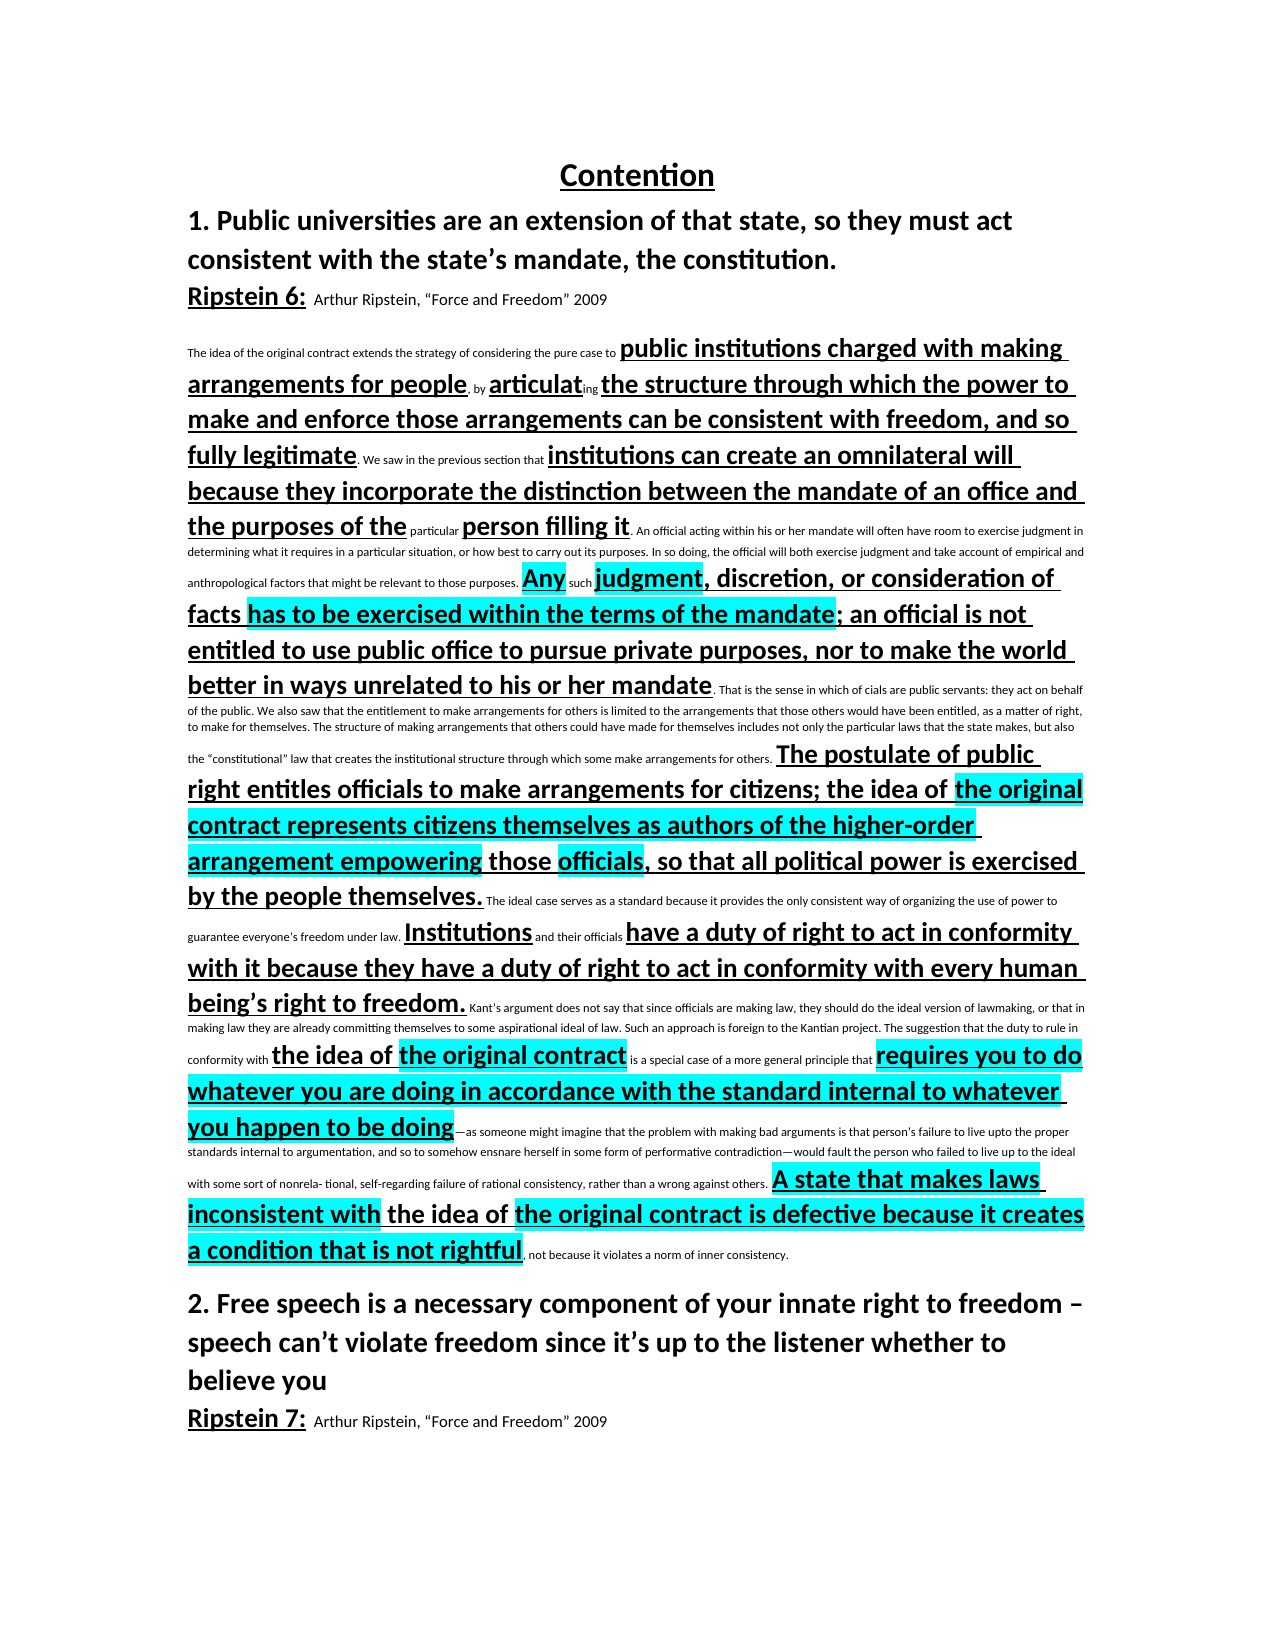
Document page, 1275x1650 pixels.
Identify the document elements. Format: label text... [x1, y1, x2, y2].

subtitle 1. Public universities are an extension of that state, so they must act consistent with the state’s mandate, the constitution. [187, 202, 1087, 276]
subtitle Contention [187, 154, 1087, 195]
text The idea of the original contract extends the strategy of considering the pure case to public institutions charged with making arrangements for people, by articulating the structure through which the power to make and enforce those arrangements can be consistent with freedom, and so fully legitimate. We saw in the previous section that institutions can create an omnilateral will because they incorporate the distinction between the mandate of an office and the purposes of the particular person filling it. An official acting within his or her mandate will often have room to exercise judgment in determining what it requires in a particular situation, or how best to carry out its purposes. In so doing, the official will both exercise judgment and take account of empirical and anthropological factors that might be relevant to those purposes. Any such judgment, discretion, or consideration of facts has to be exercised within the terms of the mandate; an official is not entitled to use public office to pursue private purposes, nor to make the world better in ways unrelated to his or her mandate. That is the sense in which of cials are public servants: they act on behalf of the public. We also saw that the entitlement to make arrangements for others is limited to the arrangements that those others would have been entitled, as a matter of right, to make for themselves. The structure of making arrangements that others could have made for themselves includes not only the particular laws that the state makes, but also the “constitutional” law that creates the institutional structure through which some make arrangements for others. The postulate of public right entitles officials to make arrangements for citizens; the idea of the original contract represents citizens themselves as authors of the higher-order arrangement empowering those officials, so that all political power is exercised by the people themselves. The ideal case serves as a standard because it provides the only consistent way of organizing the use of power to guarantee everyone’s freedom under law. Institutions and their officials have a duty of right to act in conformity with it because they have a duty of right to act in conformity with every human being’s right to freedom. Kant’s argument does not say that since officials are making law, they should do the ideal version of lawmaking, or that in making law they are already committing themselves to some aspirational ideal of law. Such an approach is foreign to the Kantian project. The suggestion that the duty to rule in conformity with the idea of the original contract is a special case of a more general principle that requires you to do whatever you are doing in accordance with the standard internal to whatever you happen to be doing—as someone might imagine that the problem with making bad arguments is that person’s failure to live upto the proper standards internal to argumentation, and so to somehow ensnare herself in some form of performative contradiction—would fault the person who failed to live up to the ideal with some sort of nonrela- tional, self-regarding failure of rational consistency, rather than a wrong against others. A state that makes laws inconsistent with the idea of the original contract is defective because it creates a condition that is not rightful, not because it violates a norm of inner consistency. [187, 331, 1087, 1266]
text Ripstein 6: Arthur Ripstein, “Force and Freedom” 2009 [187, 279, 1087, 312]
subtitle 2. Free speech is a necessary component of your innate right to freedom – speech can’t violate freedom since it’s up to the listener whether to believe you [187, 1285, 1087, 1398]
text Ripstein 7: Arthur Ripstein, “Force and Freedom” 2009 [187, 1401, 1087, 1434]
